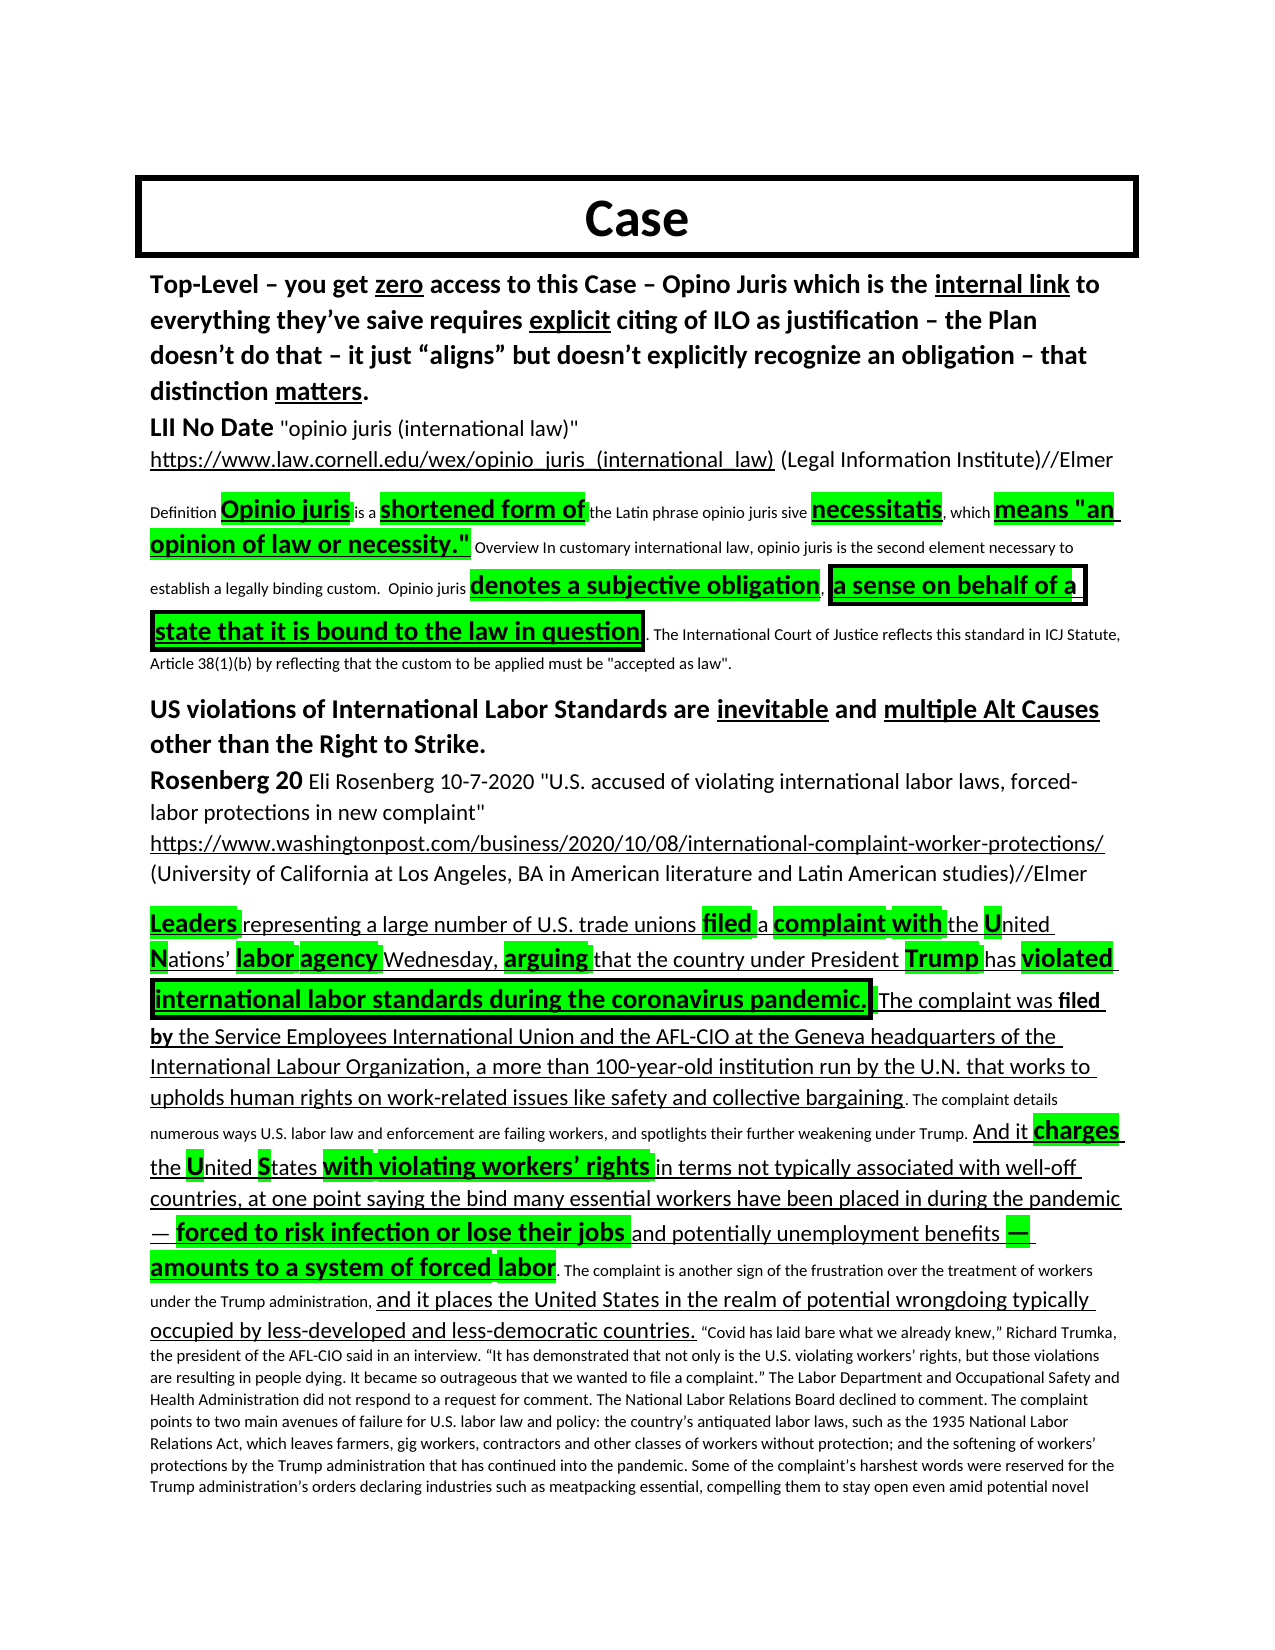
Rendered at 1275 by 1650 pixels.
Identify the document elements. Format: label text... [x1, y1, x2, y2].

text Rosenberg 20 Eli Rosenberg 10-7-2020 "U.S. accused of violating international labor laws, forced-labor protections in new complaint" https://www.washingtonpost.com/business/2020/10/08/international-complaint-worker-protections/ (University of California at Los Angeles, BA in American literature and Latin American studies)//Elmer [150, 763, 1125, 887]
text LII No Date "opinio juris (international law)" https://www.law.cornell.edu/wex/opinio_juris_(international_law) (Legal Information Institute)//Elmer [150, 410, 1125, 473]
subtitle US violations of International Labor Standards are inevitable and multiple Alt Causes other than the Right to Strike. [150, 692, 1125, 761]
subtitle Case [142, 181, 1133, 252]
text Definition Opinio juris is a shortened form of the Latin phrase opinio juris sive necessitatis, which means "an opinion of law or necessity." Overview In customary international law, opinio juris is the second element necessary to establish a legally binding custom. Opinio juris denotes a subjective obligation, a sense on behalf of a state that it is bound to the law in question. The International Court of Justice reflects this standard in ICJ Statute, Article 38(1)(b) by reflecting that the custom to be applied must be "accepted as law". [150, 492, 1125, 674]
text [150, 906, 1125, 1497]
subtitle Top-Level – you get zero access to this Case – Opino Juris which is the internal link to everything they’ve saive requires explicit citing of ILO as justification – the Plan doesn’t do that – it just “aligns” but doesn’t explicitly recognize an obligation – that distinction matters. [150, 267, 1125, 407]
